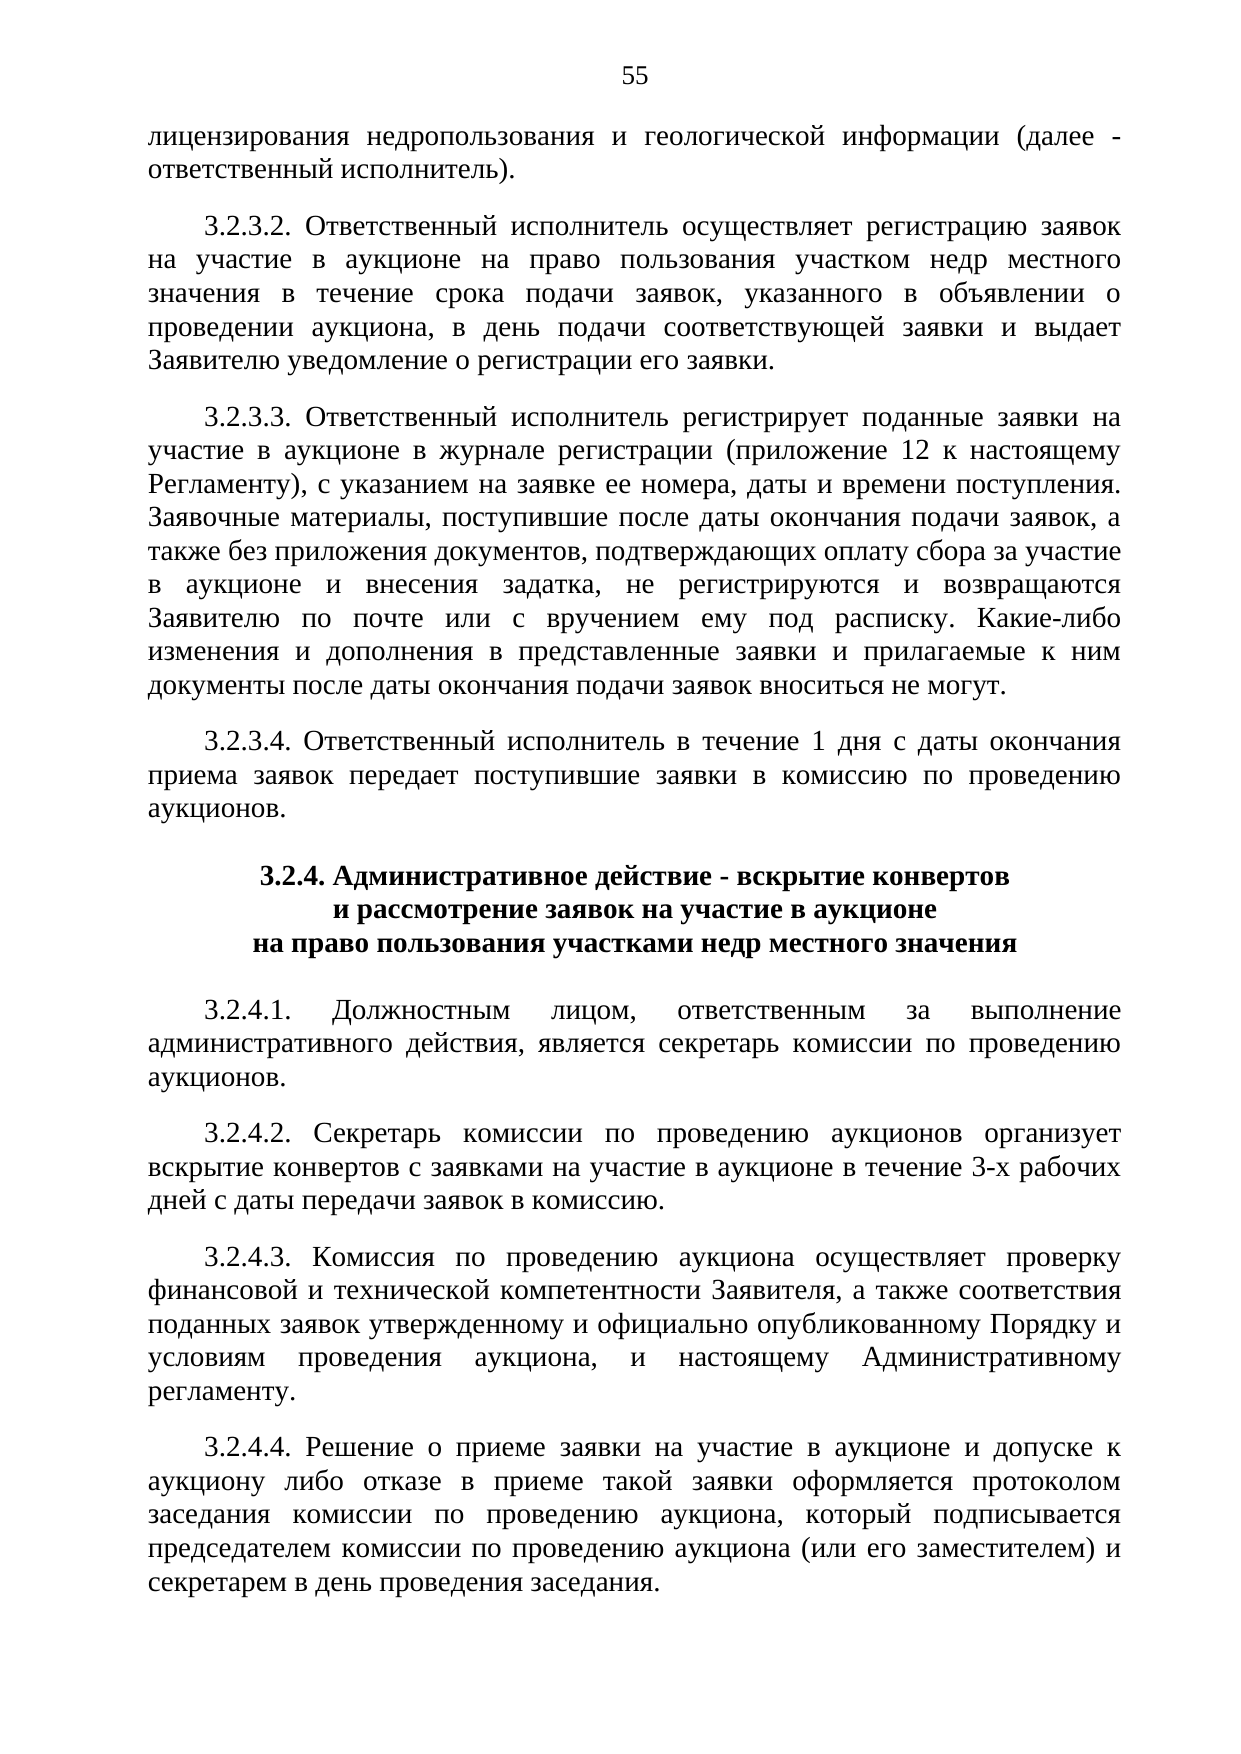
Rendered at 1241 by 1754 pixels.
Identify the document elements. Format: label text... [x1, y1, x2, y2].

text и рассмотрение заявок на участие в аукционе [148, 891, 1122, 925]
text 3.2.3.4. Ответственный исполнитель в течение 1 дня с даты окончания приема заявок передает поступившие заявки в комиссию по проведению аукционов. [148, 723, 1122, 824]
text 3.2.4.2. Секретарь комиссии по проведению аукционов организует вскрытие конвертов с заявками на участие в аукционе в течение 3-х рабочих дней с даты передачи заявок в комиссию. [148, 1115, 1122, 1216]
text на право пользования участками недр местного значения [148, 925, 1122, 958]
text 3.2.3.2. Ответственный исполнитель осуществляет регистрацию заявок на участие в аукционе на право пользования участком недр местного значения в течение срока подачи заявок, указанного в объявлении о проведении аукциона, в день подачи соответствующей заявки и выдает Заявителю уведомление о регистрации его заявки. [148, 208, 1122, 376]
text 3.2.3.3. Ответственный исполнитель регистрирует поданные заявки на участие в аукционе в журнале регистрации (приложение 12 к настоящему Регламенту), с указанием на заявке ее номера, даты и времени поступления. Заявочные материалы, поступившие после даты окончания подачи заявок, а также без приложения документов, подтверждающих оплату сбора за участие в аукционе и внесения задатка, не регистрируются и возвращаются Заявителю по почте или с вручением ему под расписку. Какие-либо изменения и дополнения в представленные заявки и прилагаемые к ним документы после даты окончания подачи заявок вноситься не могут. [148, 399, 1122, 701]
text 3.2.4.1. Должностным лицом, ответственным за выполнение административного действия, является секретарь комиссии по проведению аукционов. [148, 992, 1122, 1092]
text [148, 118, 1122, 185]
text 3.2.4. Административное действие - вскрытие конвертов [148, 858, 1122, 891]
text 3.2.4.4. Решение о приеме заявки на участие в аукционе и допуске к аукциону либо отказе в приеме такой заявки оформляется протоколом заседания комиссии по проведению аукциона, который подписывается председателем комиссии по проведению аукциона (или его заместителем) и секретарем в день проведения заседания. [148, 1429, 1122, 1597]
text 3.2.4.3. Комиссия по проведению аукциона осуществляет проверку финансовой и технической компетентности Заявителя, а также соответствия поданных заявок утвержденному и официально опубликованному Порядку и условиям проведения аукциона, и настоящему Административному регламенту. [148, 1239, 1122, 1407]
